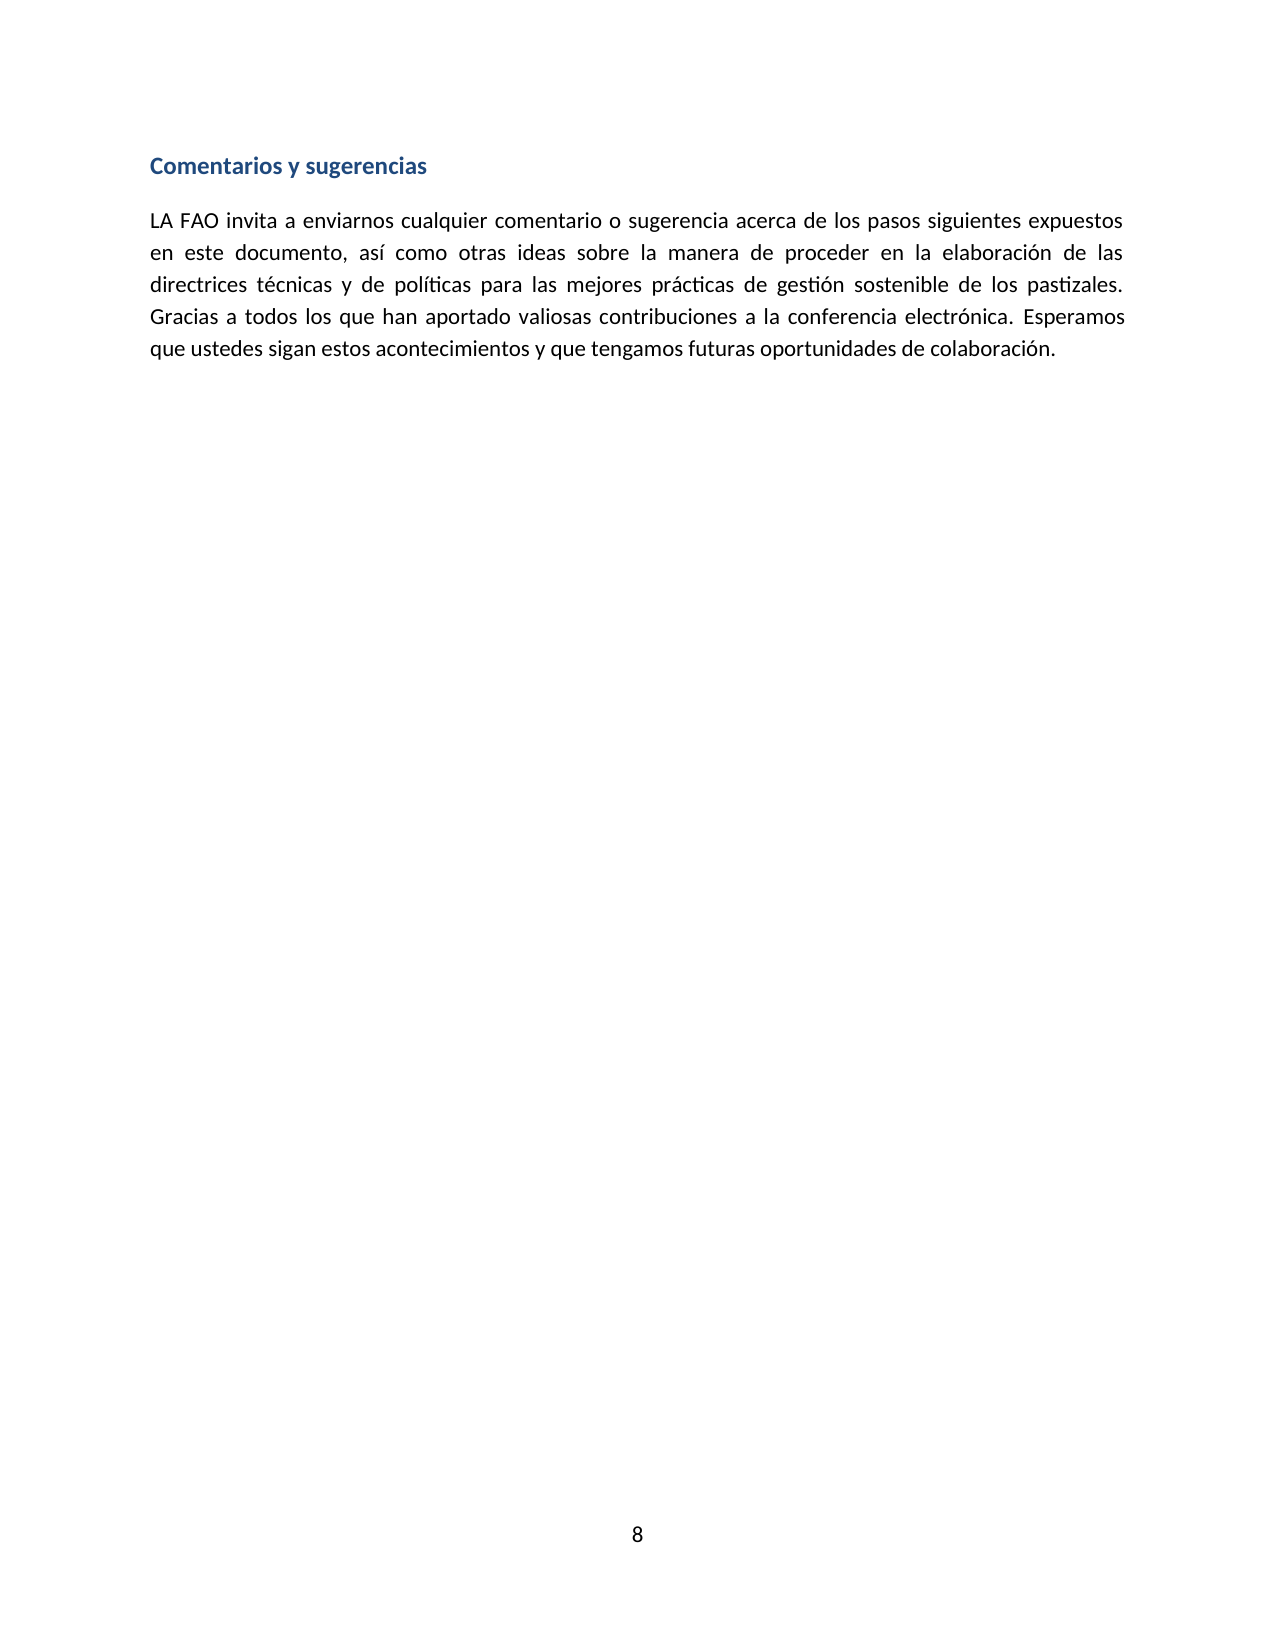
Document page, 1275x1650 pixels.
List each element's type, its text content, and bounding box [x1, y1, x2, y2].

text Comentarios y sugerencias [150, 150, 1125, 181]
text LA FAO invita a enviarnos cualquier comentario o sugerencia acerca de los pasos siguientes expuestos en este documento, así como otras ideas sobre la manera de proceder en la elaboración de las directrices técnicas y de políticas para las mejores prácticas de gestión sostenible de los pastizales. Gracias a todos los que han aportado valiosas contribuciones a la conferencia electrónica. Esperamos que ustedes sigan estos acontecimientos y que tengamos futuras oportunidades de colaboración. [150, 206, 1125, 363]
